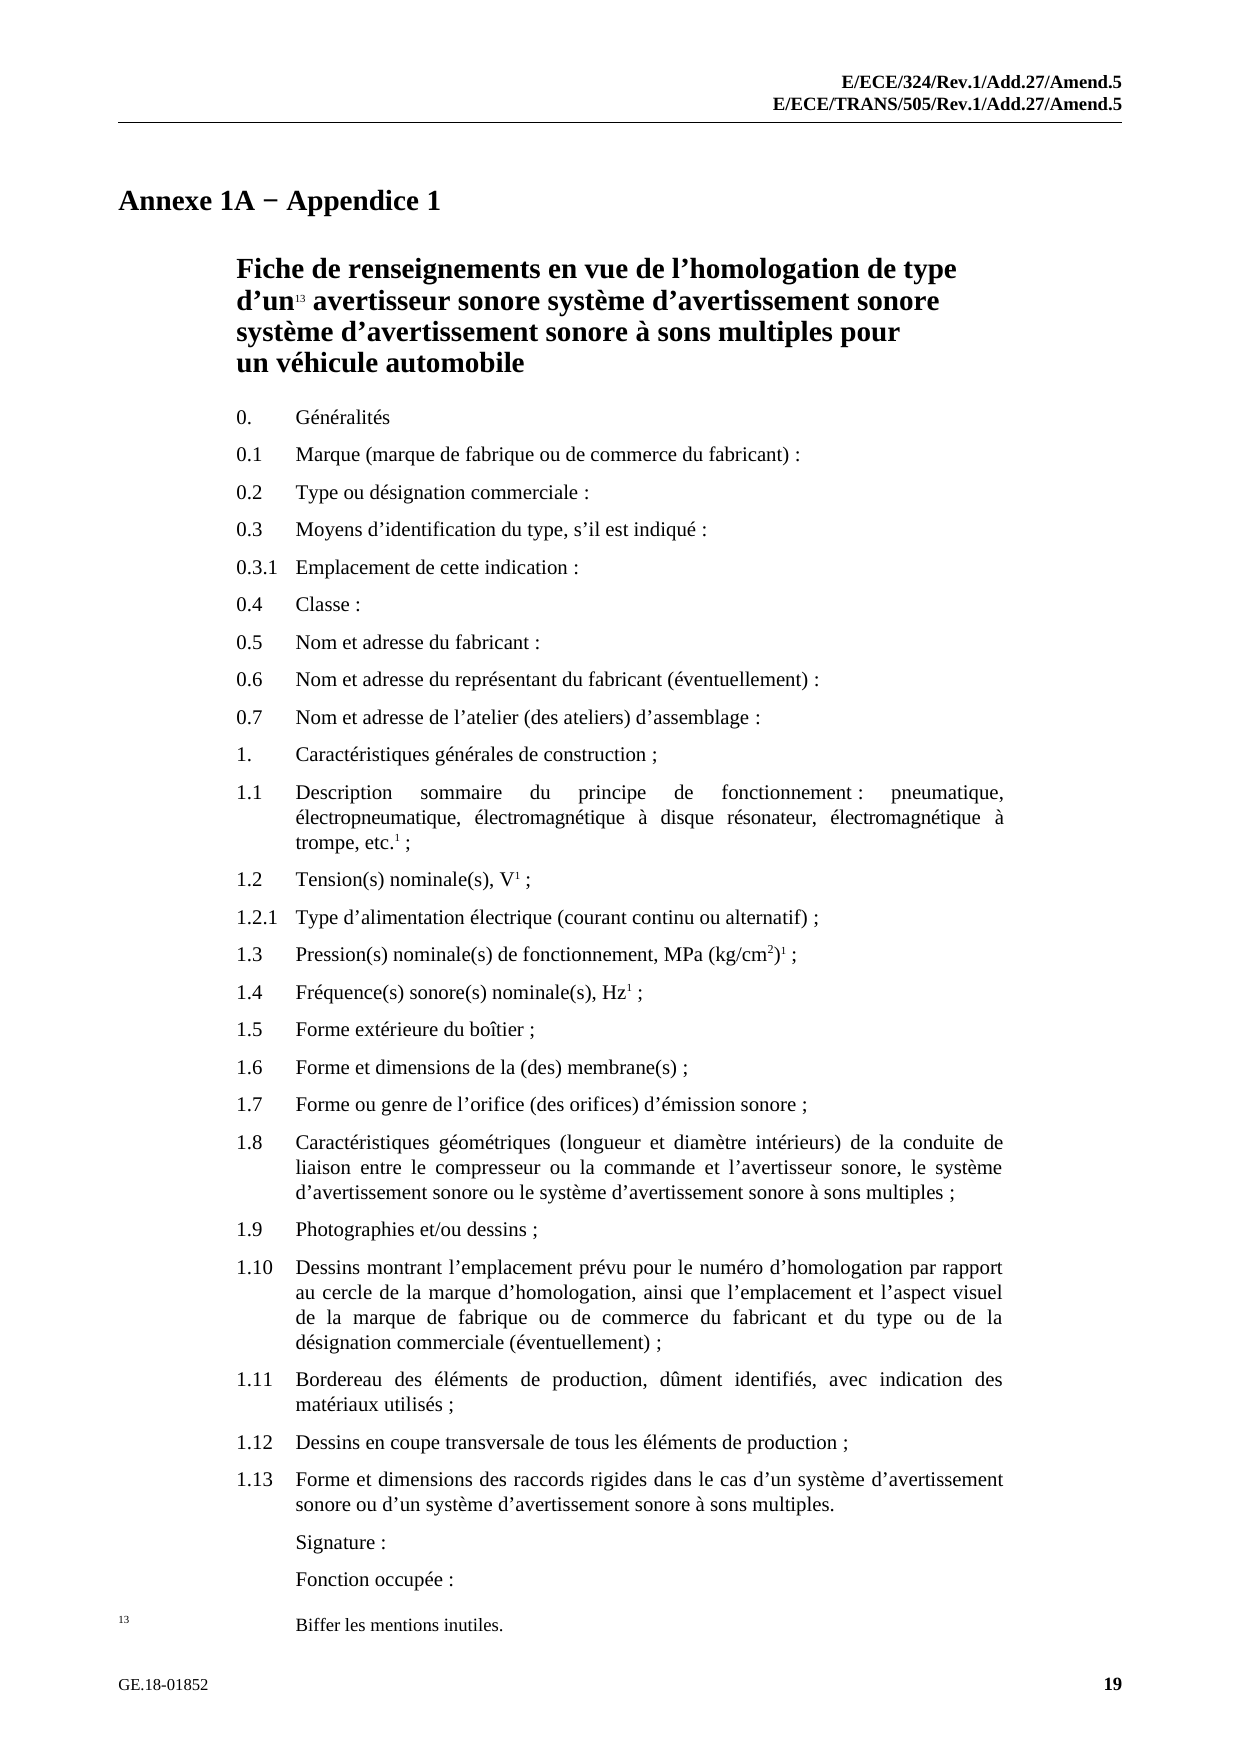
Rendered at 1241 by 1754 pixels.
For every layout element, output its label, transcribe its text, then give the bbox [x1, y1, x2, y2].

text 1.11 Bordereau des éléments de production, dûment identifiés, avec indication des matériaux utilisés ; [236, 1366, 1004, 1416]
text 1.1 Description sommaire du principe de fonctionnement : pneumatique, électropneumatique, électromagnétique à disque résonateur, électromagnétique à trompe, etc.1 ; [236, 779, 1004, 854]
text 0.4 Classe : [236, 591, 1004, 616]
text 1.2 Tension(s) nominale(s), V1 ; [236, 866, 1004, 891]
text 0.7 Nom et adresse de l’atelier (des ateliers) d’assemblage : [236, 704, 1004, 729]
text 1.4 Fréquence(s) sonore(s) nominale(s), Hz1 ; [236, 979, 1004, 1004]
text 1.8 Caractéristiques géométriques (longueur et diamètre intérieurs) de la conduite de liaison entre le compresseur ou la commande et l’avertisseur sonore, le système d’avertissement sonore ou le système d’avertissement sonore à sons multiples ; [236, 1129, 1004, 1204]
text 0.3.1 Emplacement de cette indication : [236, 554, 1004, 579]
text 0.3 Moyens d’identification du type, s’il est indiqué : [236, 516, 1004, 541]
text 1.9 Photographies et/ou dessins ; [236, 1216, 1004, 1241]
text 1.10 Dessins montrant l’emplacement prévu pour le numéro d’homologation par rapport au cercle de la marque d’homologation, ainsi que l’emplacement et l’aspect visuel de la marque de fabrique ou de commerce du fabricant et du type ou de la désignation commerciale (éventuellement) ; [236, 1254, 1004, 1354]
text Annexe 1A − Appendice 1 [118, 185, 1004, 216]
text 1.6 Forme et dimensions de la (des) membrane(s) ; [236, 1054, 1004, 1079]
text 1.12 Dessins en coupe transversale de tous les éléments de production ; [236, 1429, 1004, 1454]
text 1.5 Forme extérieure du boîtier ; [236, 1016, 1004, 1041]
text 0.5 Nom et adresse du fabricant : [236, 629, 1004, 654]
text 0.1 Marque (marque de fabrique ou de commerce du fabricant) : [236, 441, 1004, 466]
text 1.2.1 Type d’alimentation électrique (courant continu ou alternatif) ; [236, 904, 1004, 929]
text 0.6 Nom et adresse du représentant du fabricant (éventuellement) : [236, 666, 1004, 691]
text Signature : [295, 1529, 1004, 1554]
text 0. Généralités [236, 404, 1004, 429]
text 1. Caractéristiques générales de construction ; [236, 741, 1004, 766]
text 1.13 Forme et dimensions des raccords rigides dans le cas d’un système d’avertissement sonore ou d’un système d’avertissement sonore à sons multiples. [236, 1466, 1004, 1516]
text 1.7 Forme ou genre de l’orifice (des orifices) d’émission sonore ; [236, 1091, 1004, 1116]
text Fiche de renseignements en vue de l’homologation de type d’un avertisseur sonore système d’avertissement sonore système d’avertissement sonore à sons multiples pour un véhicule automobile [118, 254, 1004, 379]
text Fonction occupée : [295, 1566, 1004, 1591]
text 1.3 Pression(s) nominale(s) de fonctionnement, MPa (kg/cm2)1 ; [236, 941, 1004, 966]
text 0.2 Type ou désignation commerciale : [236, 479, 1004, 504]
